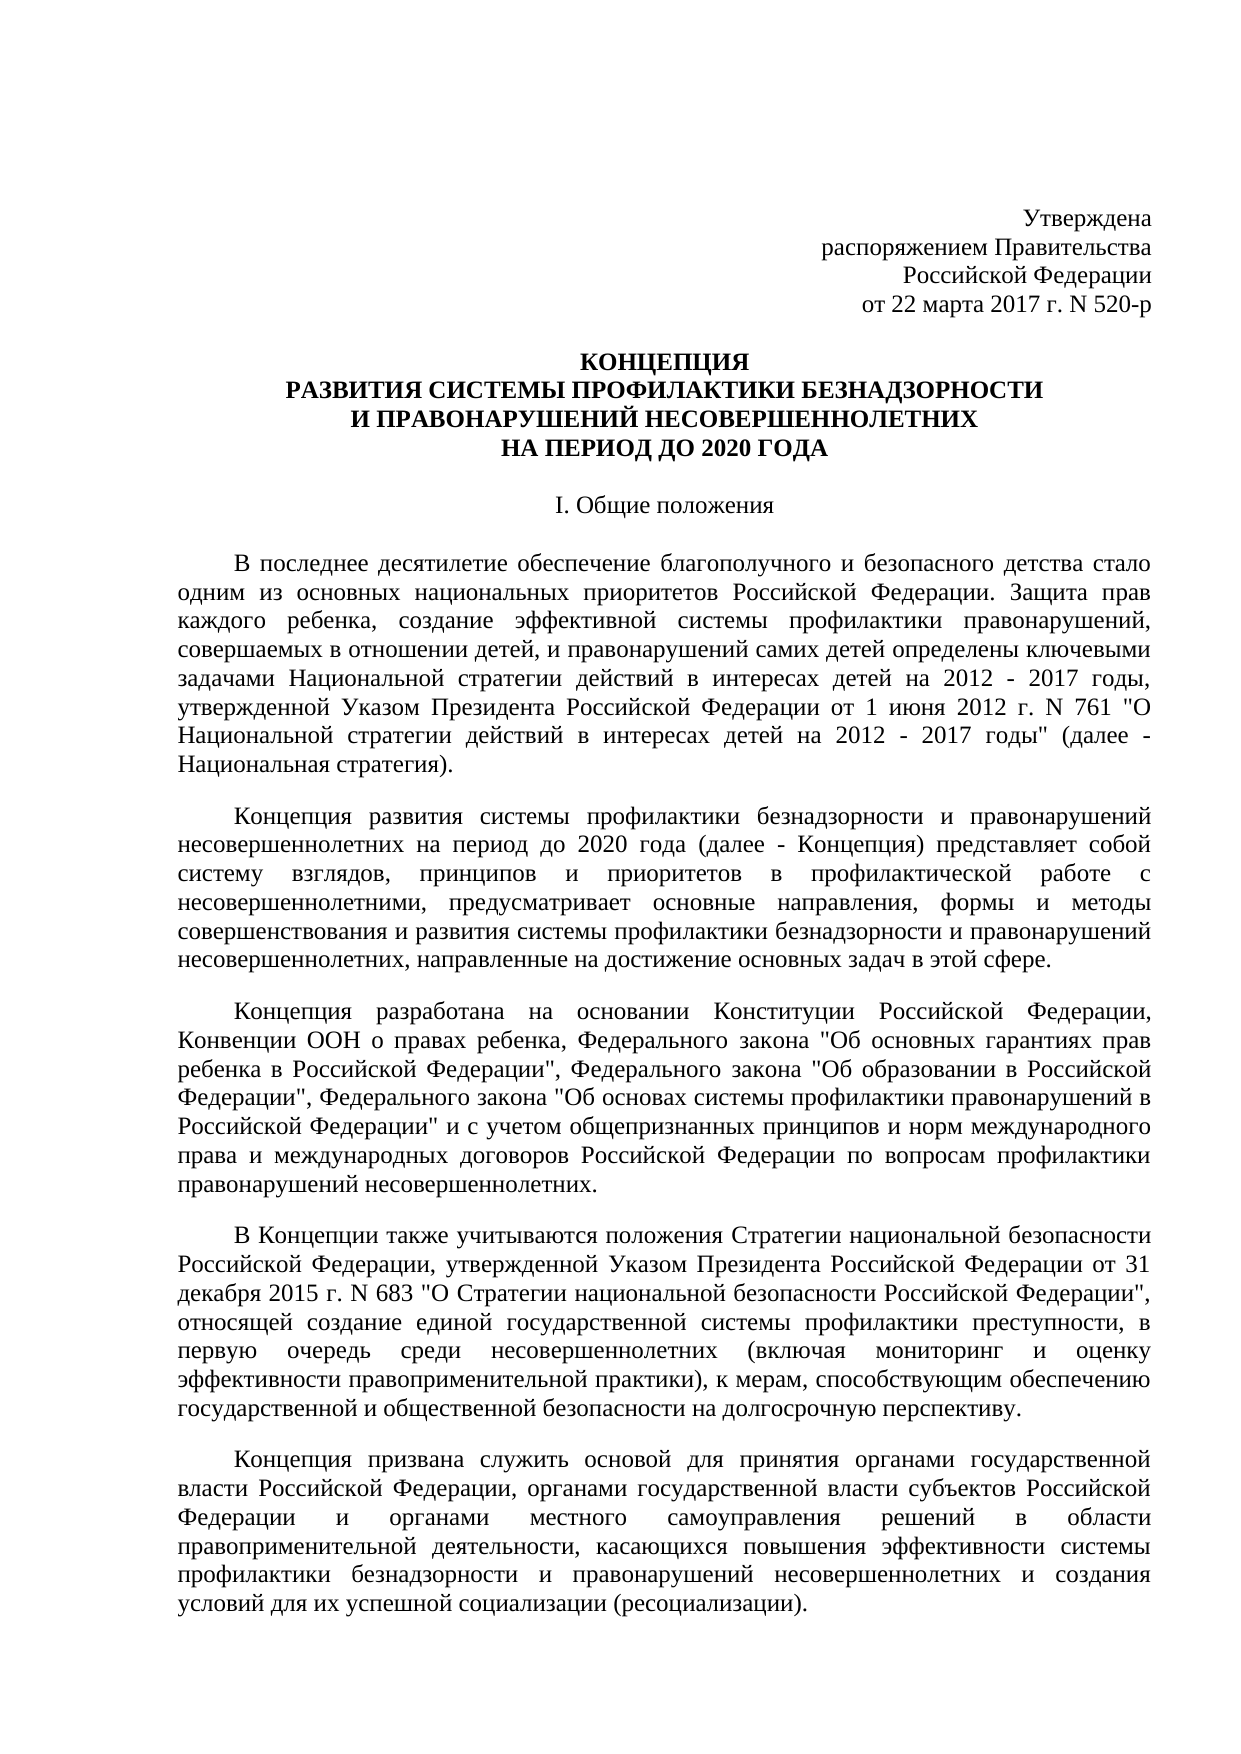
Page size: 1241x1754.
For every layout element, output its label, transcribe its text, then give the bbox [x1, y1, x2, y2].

text от 22 марта 2017 г. N 520-р [177, 289, 1152, 318]
text В последнее десятилетие обеспечение благополучного и безопасного детства стало одним из основных национальных приоритетов Российской Федерации. Защита прав каждого ребенка, создание эффективной системы профилактики правонарушений, совершаемых в отношении детей, и правонарушений самих детей определены ключевыми задачами Национальной стратегии действий в интересах детей на 2012 - 2017 годы, утвержденной Указом Президента Российской Федерации от 1 июня 2012 г. N 761 "О Национальной стратегии действий в интересах детей на 2012 - 2017 годы" (далее - Национальная стратегия). [177, 548, 1152, 778]
text Концепция разработана на основании Конституции Российской Федерации, Конвенции ООН о правах ребенка, Федерального закона "Об основных гарантиях прав ребенка в Российской Федерации", Федерального закона "Об образовании в Российской Федерации", Федерального закона "Об основах системы профилактики правонарушений в Российской Федерации" и с учетом общепризнанных принципов и норм международного права и международных договоров Российской Федерации по вопросам профилактики правонарушений несовершеннолетних. [177, 996, 1152, 1197]
text I. Общие положения [177, 490, 1152, 519]
text Концепция призвана служить основой для принятия органами государственной власти Российской Федерации, органами государственной власти субъектов Российской Федерации и органами местного самоуправления решений в области правоприменительной деятельности, касающихся повышения эффективности системы профилактики безнадзорности и правонарушений несовершеннолетних и создания условий для их успешной социализации (ресоциализации). [177, 1444, 1152, 1617]
title РАЗВИТИЯ СИСТЕМЫ ПРОФИЛАКТИКИ БЕЗНАДЗОРНОСТИ [177, 375, 1152, 404]
title КОНЦЕПЦИЯ [177, 347, 1152, 375]
text распоряжением Правительства [177, 232, 1152, 260]
title НА ПЕРИОД ДО 2020 ГОДА [177, 433, 1152, 462]
text Утверждена [177, 203, 1152, 232]
text Концепция развития системы профилактики безнадзорности и правонарушений несовершеннолетних на период до 2020 года (далее - Концепция) представляет собой систему взглядов, принципов и приоритетов в профилактической работе с несовершеннолетними, предусматривает основные направления, формы и методы совершенствования и развития системы профилактики безнадзорности и правонарушений несовершеннолетних, направленные на достижение основных задач в этой сфере. [177, 801, 1152, 973]
title И ПРАВОНАРУШЕНИЙ НЕСОВЕРШЕННОЛЕТНИХ [177, 404, 1152, 433]
text Российской Федерации [177, 260, 1152, 289]
text В Концепции также учитываются положения Стратегии национальной безопасности Российской Федерации, утвержденной Указом Президента Российской Федерации от 31 декабря 2015 г. N 683 "О Стратегии национальной безопасности Российской Федерации", относящей создание единой государственной системы профилактики преступности, в первую очередь среди несовершеннолетних (включая мониторинг и оценку эффективности правоприменительной практики), к мерам, способствующим обеспечению государственной и общественной безопасности на долгосрочную перспективу. [177, 1220, 1152, 1422]
